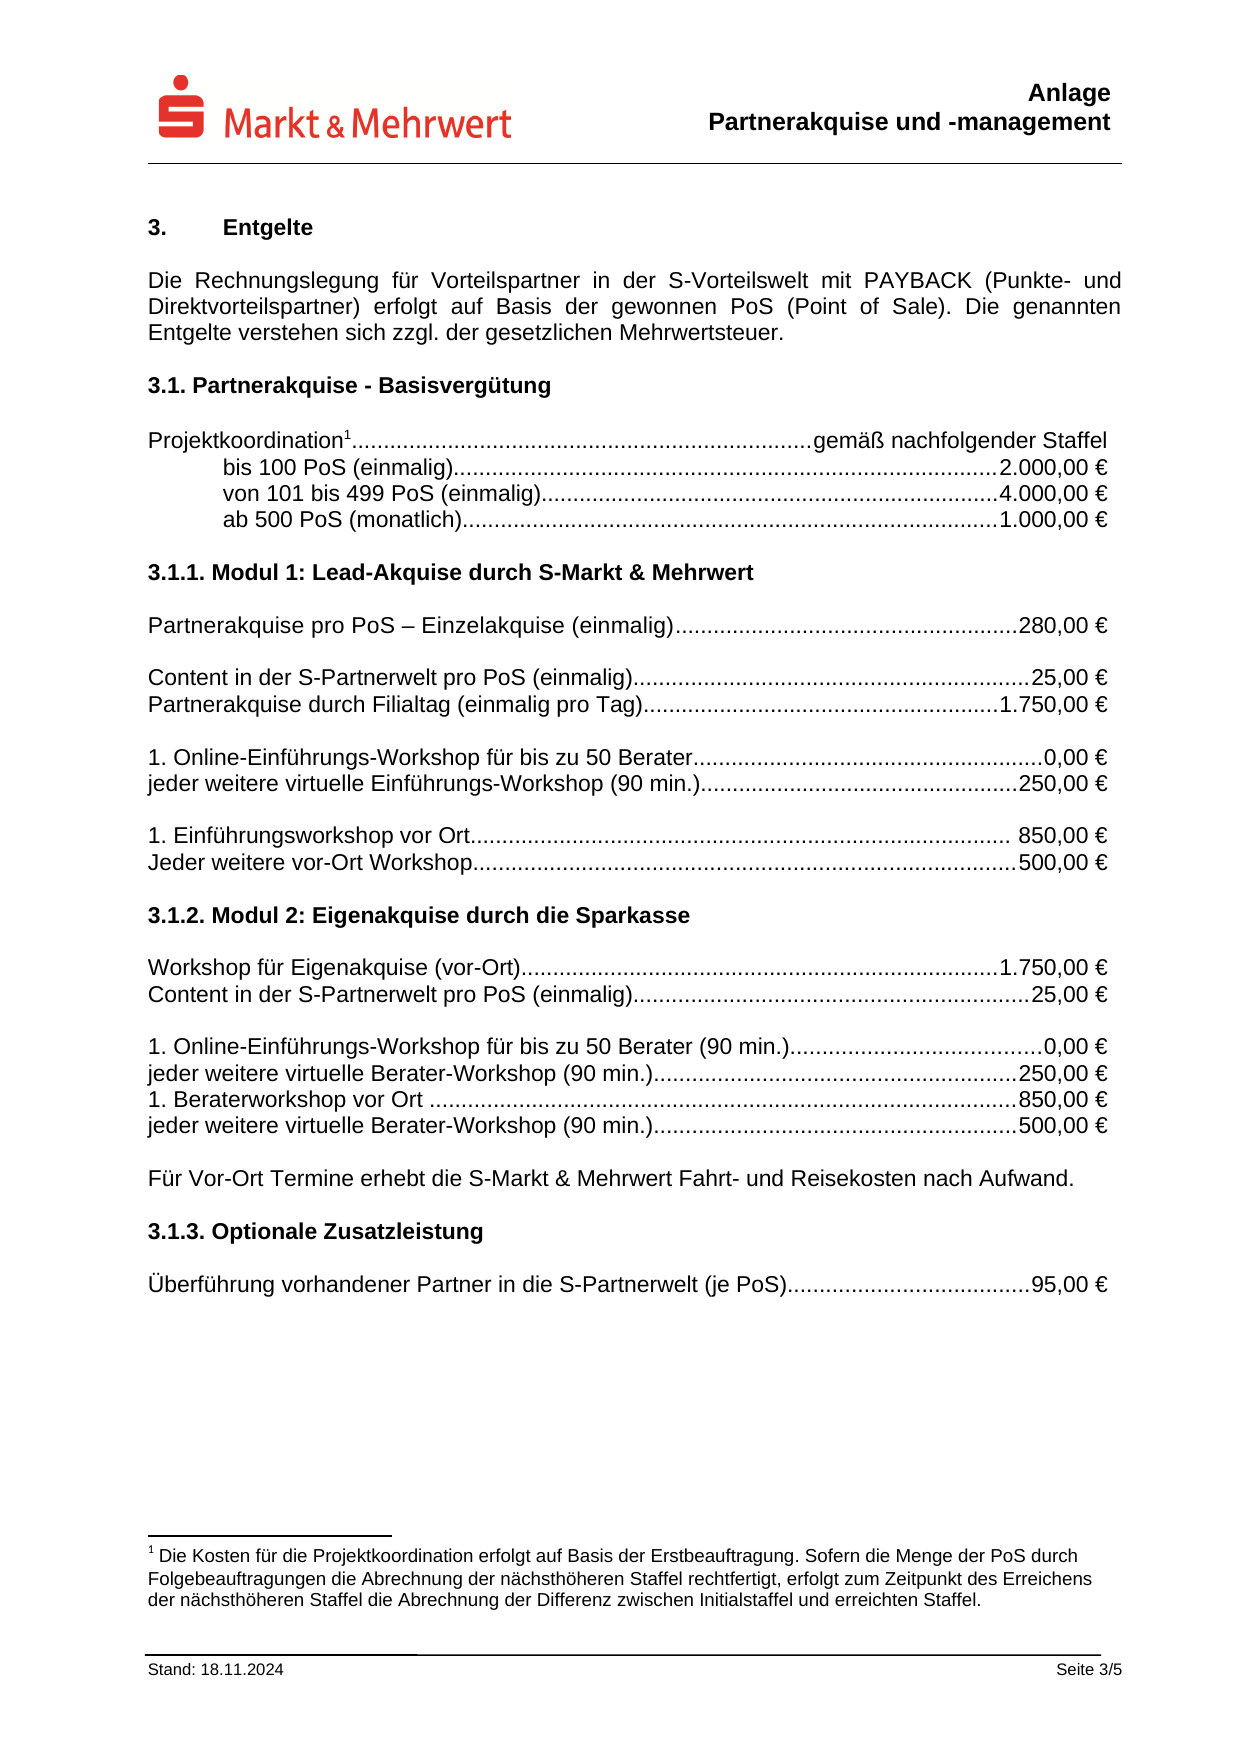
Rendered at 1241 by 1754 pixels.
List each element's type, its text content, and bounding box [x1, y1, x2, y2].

text 1. Online-Einführungs-Workshop für bis zu 50 Berater 0,00 € [148, 743, 1122, 770]
text jeder weitere virtuelle Berater-Workshop (90 min.) 250,00 € [148, 1060, 1122, 1086]
text Jeder weitere vor-Ort Workshop 500,00 € [148, 849, 1122, 875]
text 3.1.2. Modul 2: Eigenakquise durch die Sparkasse [148, 902, 1122, 928]
text jeder weitere virtuelle Berater-Workshop (90 min.) 500,00 € [148, 1112, 1122, 1139]
text 1. Einführungsworkshop vor Ort 850,00 € [148, 822, 1122, 849]
list von 101 bis 499 PoS (einmalig) 4.000,00 € [223, 480, 1122, 506]
text 3.1. Partnerakquise - Basisvergütung [148, 372, 1122, 398]
text Workshop für Eigenakquise (vor-Ort) 1.750,00 € [148, 954, 1122, 981]
text 1. Online-Einführungs-Workshop für bis zu 50 Berater (90 min.) 0,00 € [148, 1033, 1122, 1060]
text 3.1.1. Modul 1: Lead-Akquise durch S-Markt & Mehrwert [148, 559, 1122, 585]
list bis 100 PoS (einmalig) 2.000,00 € [223, 453, 1122, 480]
list ab 500 PoS (monatlich) 1.000,00 € [223, 506, 1122, 533]
text 1. Beraterworkshop vor Ort 850,00 € [148, 1086, 1122, 1112]
list Entgelte [148, 214, 1122, 240]
text Für Vor-Ort Termine erhebt die S-Markt & Mehrwert Fahrt- und Reisekosten nach Aufwand. [148, 1165, 1122, 1191]
text Überführung vorhandener Partner in die S-Partnerwelt (je PoS) 95,00 € [148, 1271, 1122, 1297]
text Content in der S-Partnerwelt pro PoS (einmalig) 25,00 € [148, 664, 1122, 691]
text Content in der S-Partnerwelt pro PoS (einmalig) 25,00 € [148, 981, 1122, 1007]
text 3.1.3. Optionale Zusatzleistung [148, 1218, 1122, 1244]
text jeder weitere virtuelle Einführungs-Workshop (90 min.) 250,00 € [148, 770, 1122, 796]
text Projektkoordination gemäß nachfolgender Staffel [148, 427, 1122, 453]
text Die Rechnungslegung für Vorteilspartner in der S-Vorteilswelt mit PAYBACK (Punkte- und Direktvorteilspartner) erfolgt auf Basis der gewonnen PoS (Point of Sale). Die genannten Entgelte verstehen sich zzgl. der gesetzlichen Mehrwertsteuer. [148, 267, 1122, 346]
picture [158, 75, 511, 138]
text Partnerakquise durch Filialtag (einmalig pro Tag) 1.750,00 € [148, 691, 1122, 717]
text Partnerakquise pro PoS – Einzelakquise (einmalig) 280,00 € [148, 612, 1122, 638]
